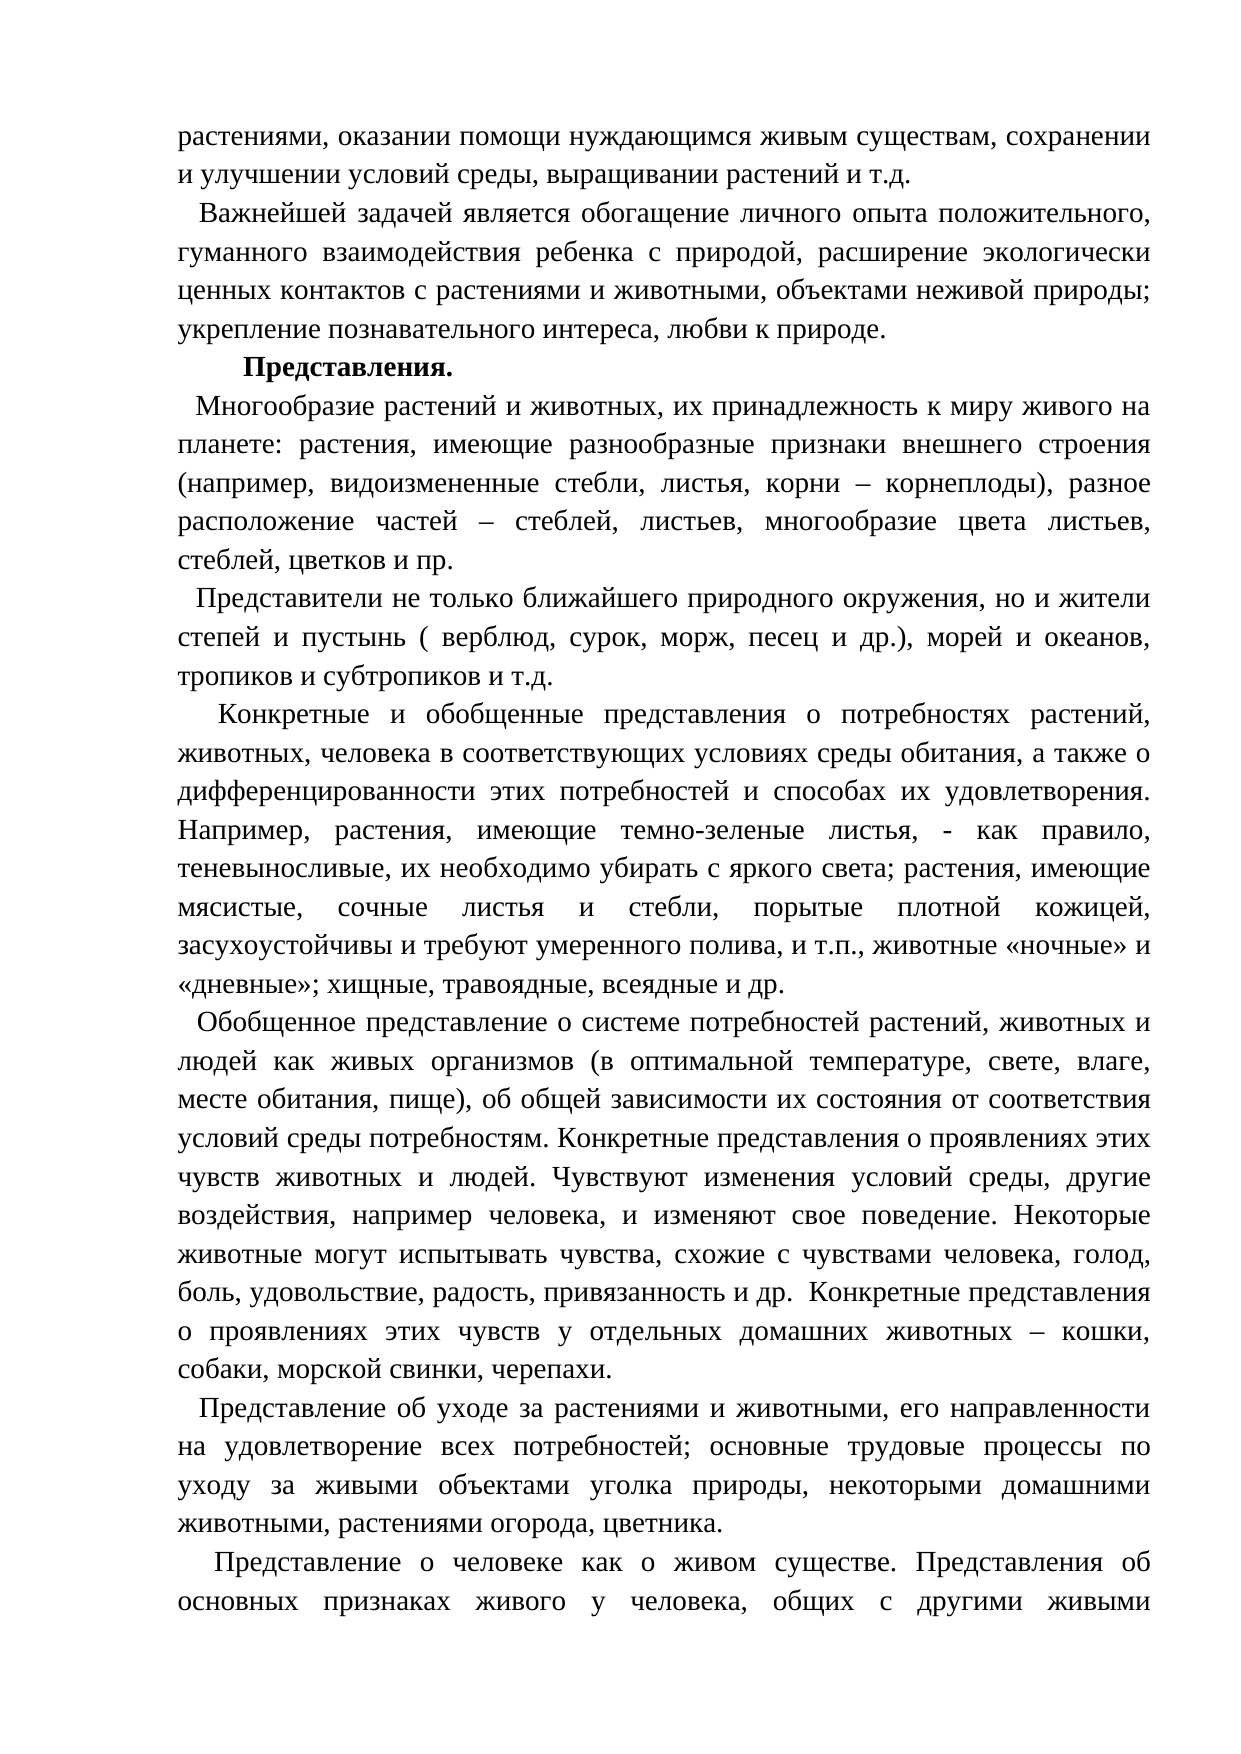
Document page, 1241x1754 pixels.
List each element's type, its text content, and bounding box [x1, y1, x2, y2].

text Представления. [177, 349, 1152, 383]
text Обобщенное представление о системе потребностей растений, животных и людей как живых организмов (в оптимальной температуре, свете, влаге, месте обитания, пище), об общей зависимости их состояния от соответствия условий среды потребностям. Конкретные представления о проявлениях этих чувств животных и людей. Чувствуют изменения условий среды, другие воздействия, например человека, и изменяют свое поведение. Некоторые животные могут испытывать чувства, схожие с чувствами человека, голод, боль, удовольствие, радость, привязанность и др. Конкретные представления о проявлениях этих чувств у отдельных домашних животных – кошки, собаки, морской свинки, черепахи. [177, 1004, 1152, 1385]
text Важнейшей задачей является обогащение личного опыта положительного, гуманного взаимодействия ребенка с природой, расширение экологически ценных контактов с растениями и животными, объектами неживой природы; укрепление познавательного интереса, любви к природе. [177, 195, 1152, 344]
text Многообразие растений и животных, их принадлежность к миру живого на планете: растения, имеющие разнообразные признаки внешнего строения (например, видоизмененные стебли, листья, корни – корнеплоды), разное расположение частей – стеблей, листьев, многообразие цвета листьев, стеблей, цветков и пр. [177, 388, 1152, 576]
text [177, 118, 1152, 190]
text Представление об уходе за растениями и животными, его направленности на удовлетворение всех потребностей; основные трудовые процессы по уходу за живыми объектами уголка природы, некоторыми домашними животными, растениями огорода, цветника. [177, 1390, 1152, 1539]
text Представители не только ближайшего природного окружения, но и жители степей и пустынь ( верблюд, сурок, морж, песец и др.), морей и океанов, тропиков и субтропиков и т.д. [177, 581, 1152, 691]
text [177, 1544, 1152, 1616]
text Конкретные и обобщенные представления о потребностях растений, животных, человека в соответствующих условиях среды обитания, а также о дифференцированности этих потребностей и способах их удовлетворения. Например, растения, имеющие темно-зеленые листья, - как правило, теневыносливые, их необходимо убирать с яркого света; растения, имеющие мясистые, сочные листья и стебли, порытые плотной кожицей, засухоустойчивы и требуют умеренного полива, и т.п., животные «ночные» и «дневные»; хищные, травоядные, всеядные и др. [177, 696, 1152, 999]
